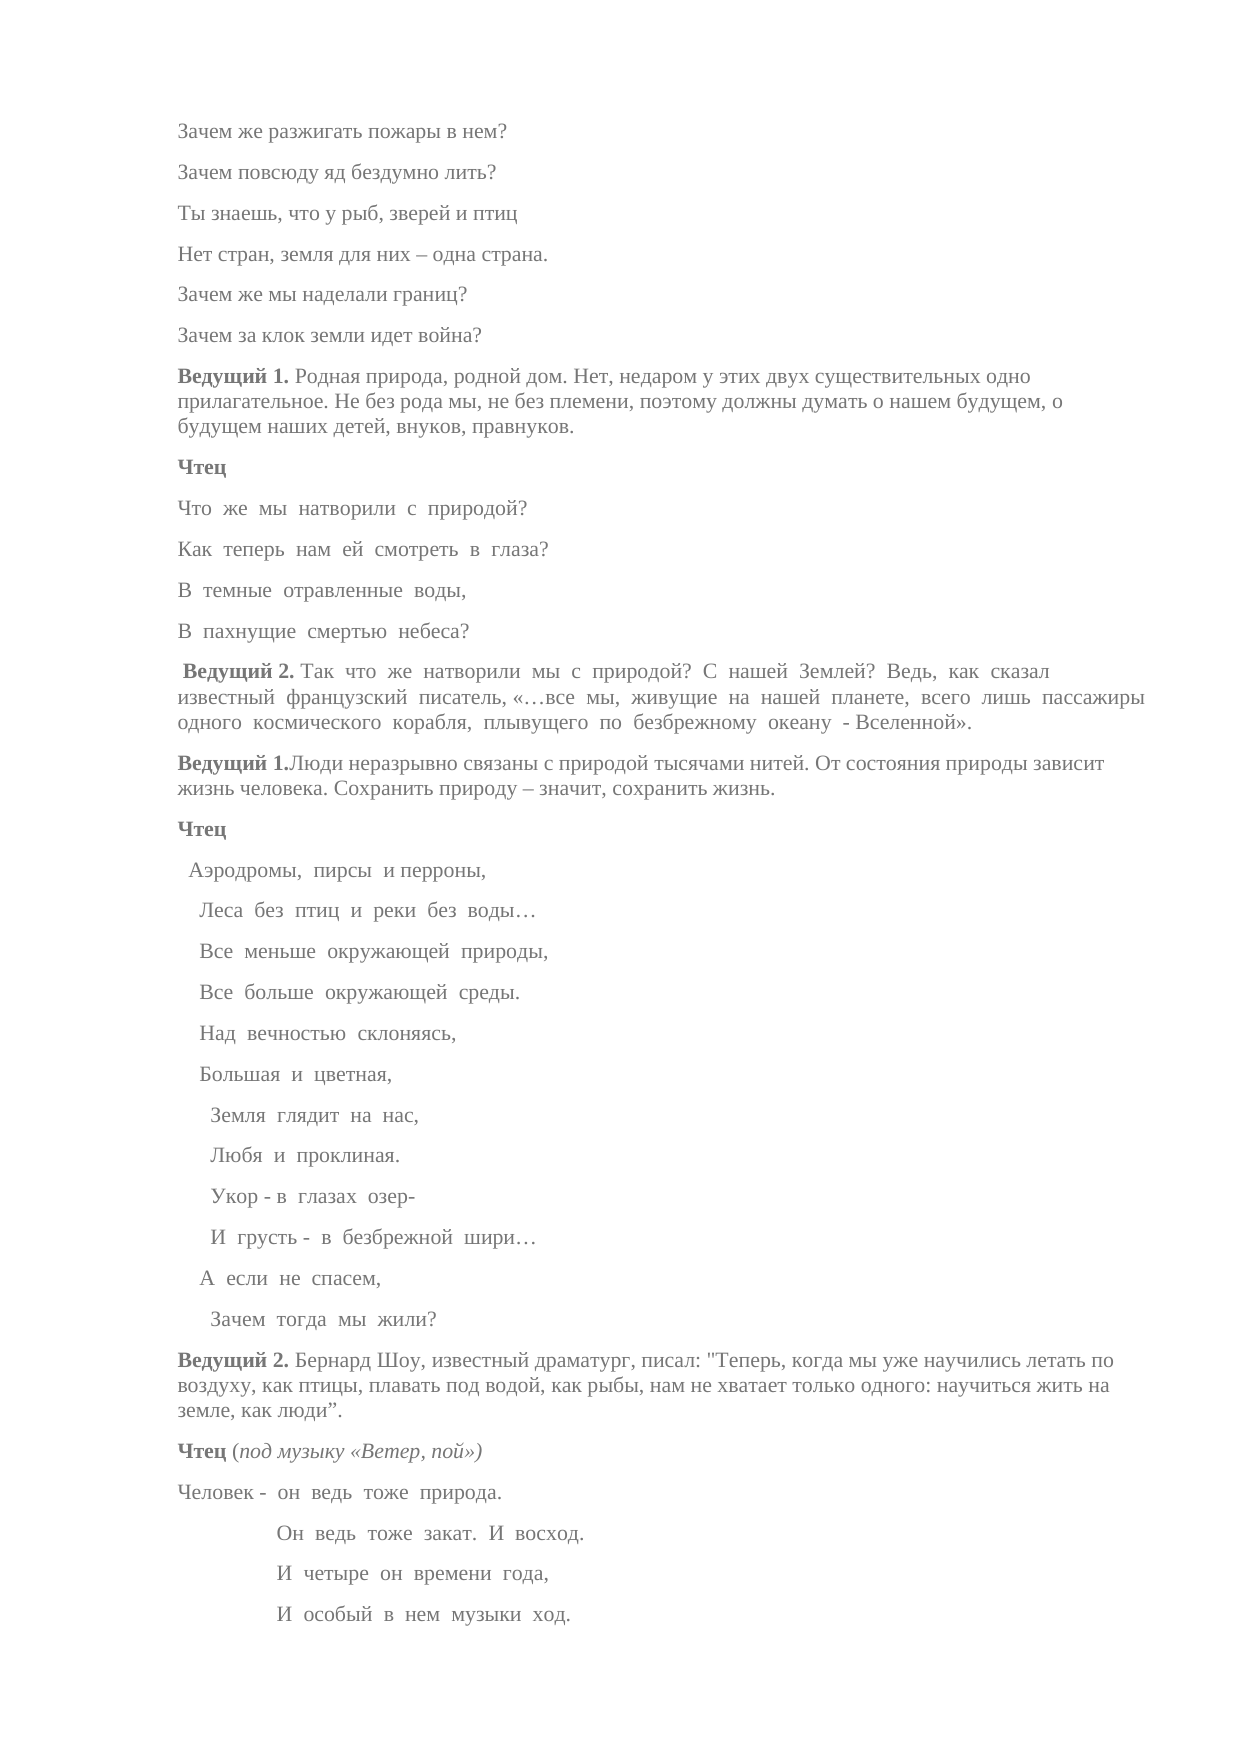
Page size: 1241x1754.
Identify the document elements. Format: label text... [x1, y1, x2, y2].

text Чтец (под музыку «Ветер, пой») [177, 1438, 1152, 1463]
text Чтец [177, 816, 1152, 841]
text Как теперь нам ей смотреть в глаза? [177, 536, 1152, 561]
text Зачем же разжигать пожары в нем? [177, 118, 1152, 143]
text Укор - в глазах озер- [177, 1183, 1152, 1208]
text Все меньше окружающей природы, [177, 938, 1152, 963]
text Нет стран, земля для них – одна страна. [177, 241, 1152, 266]
text Ты знаешь, что у рыб, зверей и птиц [177, 200, 1152, 225]
text В пахнущие смертью небеса? [177, 618, 1152, 643]
text Что же мы натворили с природой? [177, 495, 1152, 520]
text Любя и проклиная. [177, 1142, 1152, 1168]
text Леса без птиц и реки без воды… [177, 897, 1152, 923]
text Ведущий 2. Бернард Шоу, известный драматург, писал: "Теперь, когда мы уже научились летать по воздуху, как птицы, плавать под водой, как рыбы, нам не хватает только одного: научиться жить на земле, как люди”. [177, 1347, 1152, 1422]
text Ведущий 1. Родная природа, родной дом. Нет, недаром у этих двух существительных одно прилагательное. Не без рода мы, не без племени, поэтому должны думать о нашем будущем, о будущем наших детей, внуков, правнуков. [177, 363, 1152, 439]
text Все больше окружающей среды. [177, 979, 1152, 1004]
text И особый в нем музыки ход. [177, 1601, 1152, 1626]
text В темные отравленные воды, [177, 577, 1152, 602]
text Чтец [177, 454, 1152, 479]
text И четыре он времени года, [177, 1560, 1152, 1586]
text Над вечностью склоняясь, [177, 1020, 1152, 1045]
text Зачем тогда мы жили? [177, 1306, 1152, 1331]
text И грусть - в безбрежной шири… [177, 1224, 1152, 1249]
text Зачем же мы наделали границ? [177, 281, 1152, 307]
text Аэродромы, пирсы и перроны, [177, 857, 1152, 882]
text Ведущий 2. Так что же натворили мы с природой? С нашей Землей? Ведь, как сказал известный французский писатель, «…все мы, живущие на нашей планете, всего лишь пассажиры одного космического корабля, плывущего по безбрежному океану - Вселенной». [177, 658, 1152, 734]
text Ведущий 1.Люди неразрывно связаны с природой тысячами нитей. От состояния природы зависит жизнь человека. Сохранить природу – значит, сохранить жизнь. [177, 750, 1152, 800]
text Человек - он ведь тоже природа. [177, 1479, 1152, 1504]
text Земля глядит на нас, [177, 1102, 1152, 1127]
text Зачем повсюду яд бездумно лить? [177, 159, 1152, 184]
text Он ведь тоже закат. И восход. [177, 1519, 1152, 1545]
text Зачем за клок земли идет война? [177, 322, 1152, 347]
text А если не спасем, [177, 1265, 1152, 1290]
text Большая и цветная, [177, 1061, 1152, 1086]
